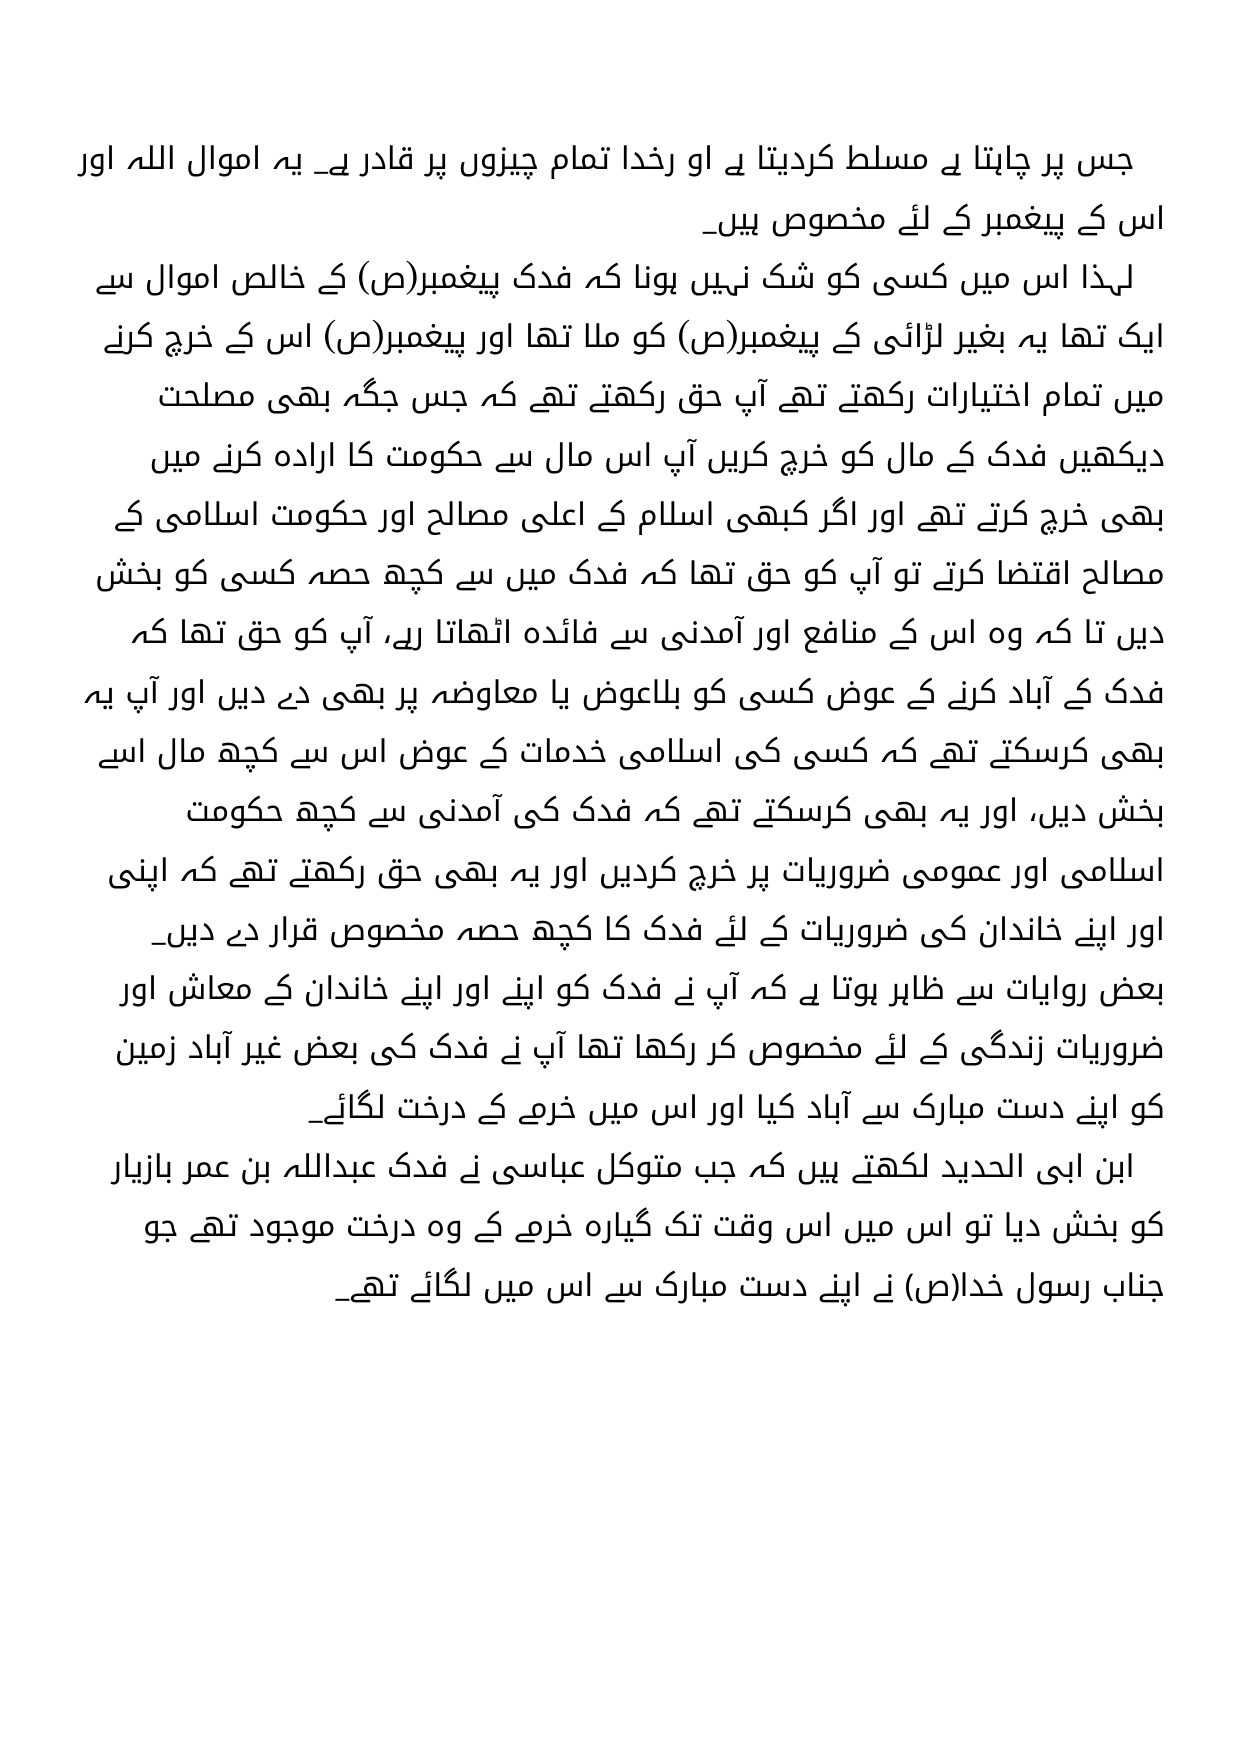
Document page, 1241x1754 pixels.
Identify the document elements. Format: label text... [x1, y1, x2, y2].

text جس پر چاہتا ہے مسلط کردیتا ہے او رخدا تمام چیزوں پر قادر ہے_ یہ اموال اللہ اور اس کے پیغمبر کے لئے مخصوص ہیں_ [75, 130, 1165, 248]
text لہذا اس میں کسی کو شک نہیں ہونا کہ فدک پیغمبر(ص) کے خالص اموال سے ایک تھا یہ بغیر لڑائی کے پیغمبر(ص) کو ملا تھا اور پیغمبر(ص) اس کے خرچ کرنے میں تمام اختیارات رکھتے تھے آپ حق رکھتے تھے کہ جس جگہ بھی مصلحت دیکھیں فدک کے مال کو خرچ کریں آپ اس مال سے حکومت کا ارادہ کرنے میں بھی خرچ کرتے تھے اور اگر کبھی اسلام کے اعلی مصالح اور حکومت اسلامی کے مصالح اقتضا کرتے تو آپ کو حق تھا کہ فدک میں سے کچھ حصہ کسی کو بخش دیں تا کہ وہ اس کے منافع اور آمدنی سے فائدہ اٹھاتا رہے، آپ کو حق تھا کہ فدک کے آباد کرنے کے عوض کسی کو بلاعوض یا معاوضہ پر بھی دے دیں اور آپ یہ بھی کرسکتے تھے کہ کسی کی اسلامی خدمات کے عوض اس سے کچھ مال اسے بخش دیں، اور یہ بھی کرسکتے تھے کہ فدک کی آمدنی سے کچھ حکومت اسلامی اور عمومی ضروریات پر خرچ کردیں اور یہ بھی حق رکھتے تھے کہ اپنی اور اپنے خاندان کی ضروریات کے لئے فدک کا کچھ حصہ مخصوص قرار دے دیں_ بعض روایات سے ظاہر ہوتا ہے کہ آپ نے فدک کو اپنے اور اپنے خاندان کے معاش اور ضروریات زندگی کے لئے مخصوص کر رکھا تھا آپ نے فدک کی بعض غیر آباد زمین کو اپنے دست مبارک سے آباد کیا اور اس میں خرمے کے درخت لگائے_ [75, 248, 1165, 1137]
text ابن ابی الحدید لکھتے ہیں کہ جب متوکل عباسی نے فدک عبداللہ بن عمر بازیار کو بخش دیا تو اس میں اس وقت تک گیارہ خرمے کے وہ درخت موجود تھے جو جناب رسول خدا(ص) نے اپنے دست مبارک سے اس میں لگائے تھے_ [75, 1137, 1165, 1315]
